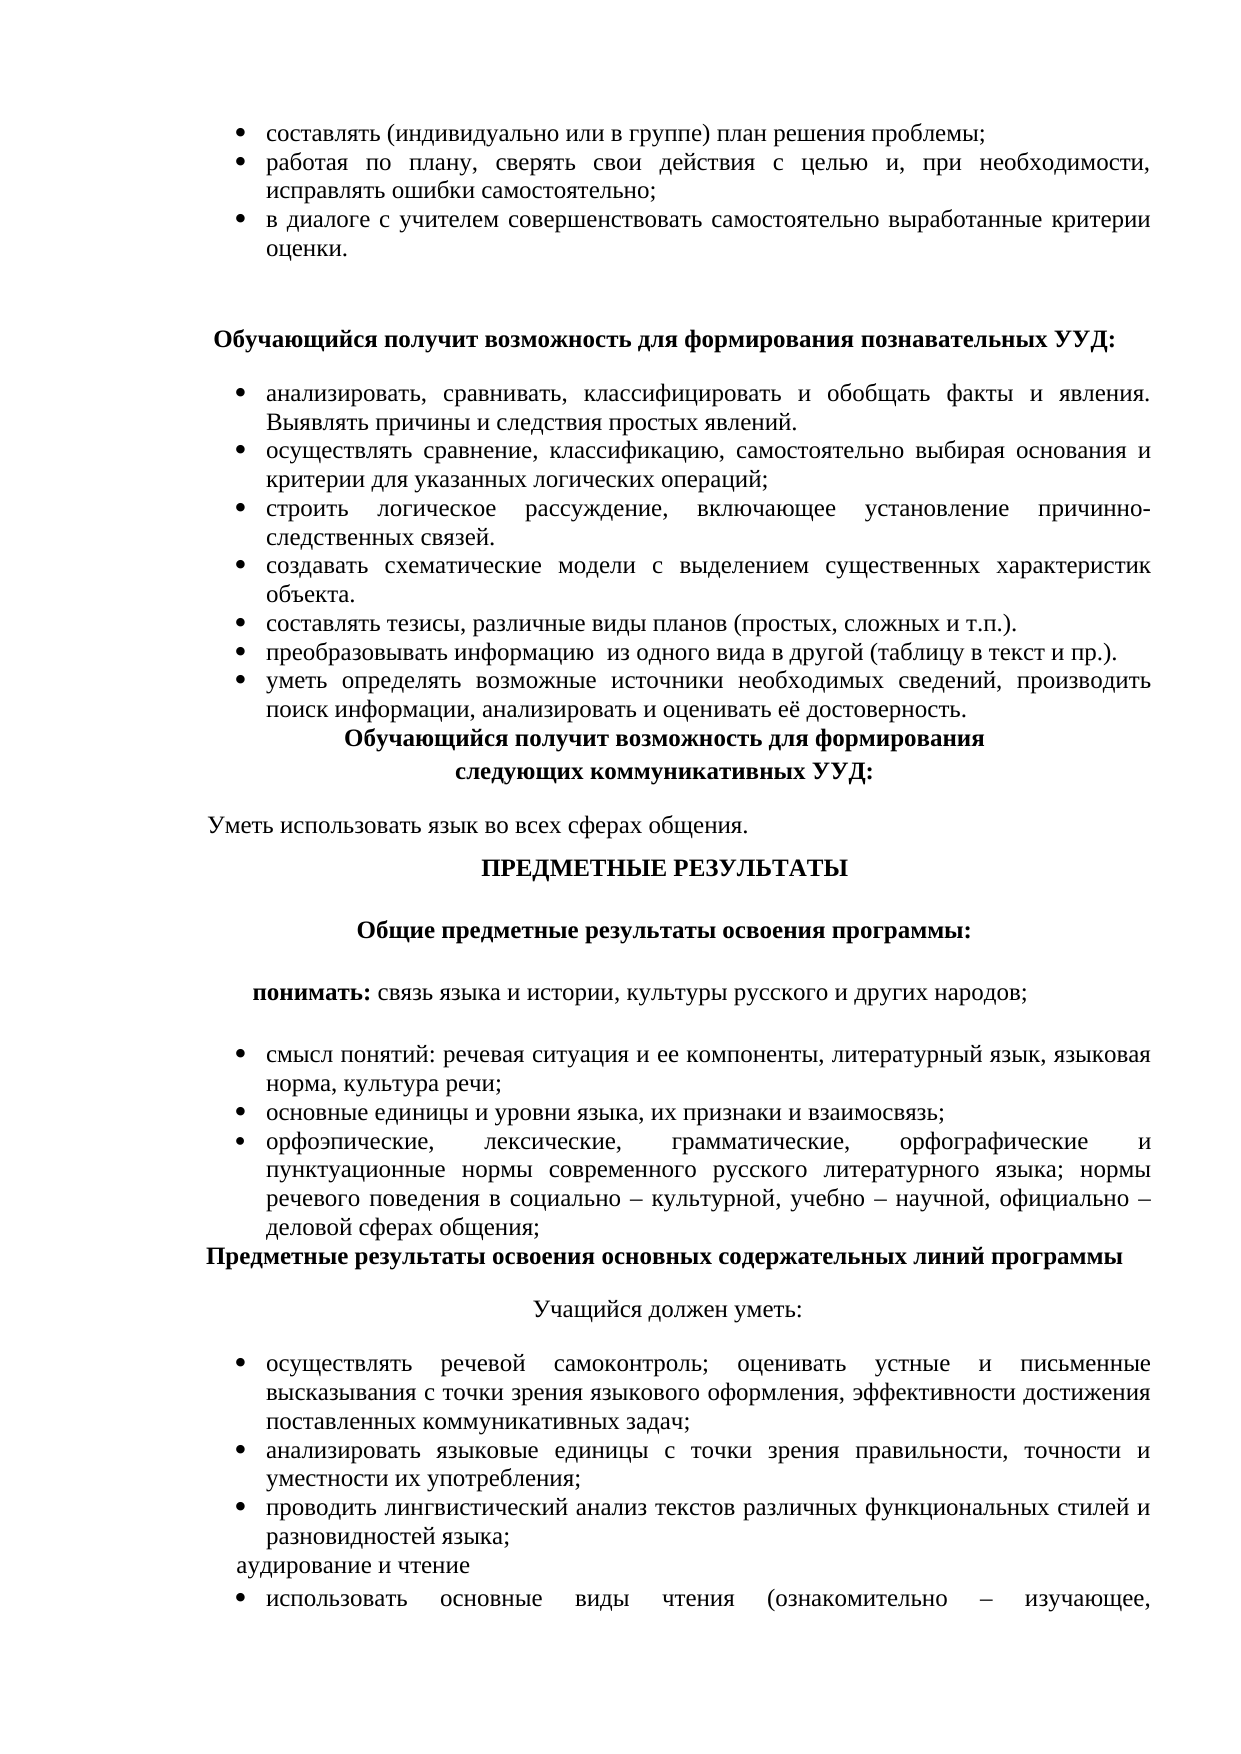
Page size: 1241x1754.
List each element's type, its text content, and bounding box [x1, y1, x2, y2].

list смысл понятий: речевая ситуация и ее компоненты, литературный язык, языковая норма, культура речи; [236, 1039, 1152, 1097]
text ПРЕДМЕТНЫЕ РЕЗУЛЬТАТЫ [177, 853, 1152, 882]
text Обучающийся получит возможность для формирования познавательных УУД: [177, 324, 1152, 353]
title преобразовывать информацию из одного вида в другой (таблицу в текст и пр.). [236, 637, 1152, 665]
title работая по плану, сверять свои действия с целью и, при необходимости, исправлять ошибки самостоятельно; [236, 147, 1152, 204]
title уметь определять возможные источники необходимых сведений, производить поиск информации, анализировать и оценивать её достоверность. [236, 665, 1152, 723]
text Общие предметные результаты освоения программы: [177, 915, 1152, 944]
list понимать: связь языка и истории, культуры русского и других народов; [252, 977, 1152, 1006]
text Обучающийся получит возможность для формирования следующих коммуникативных УУД: [177, 723, 1152, 785]
text Предметные результаты освоения основных содержательных линий программы [177, 1241, 1152, 1269]
list проводить лингвистический анализ текстов различных функциональных стилей и разновидностей языка; [236, 1492, 1152, 1550]
list основные единицы и уровни языка, их признаки и взаимосвязь; [236, 1097, 1152, 1126]
title анализировать, сравнивать, классифицировать и обобщать факты и явления. Выявлять причины и следствия простых явлений. [236, 378, 1152, 435]
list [236, 1583, 1152, 1611]
title в диалоге с учителем совершенствовать самостоятельно выработанные критерии оценки. [236, 204, 1152, 262]
title строить логическое рассуждение, включающее установление причинно-следственных связей. [236, 493, 1152, 550]
text аудирование и чтение [236, 1550, 1152, 1578]
title осуществлять сравнение, классификацию, самостоятельно выбирая основания и критерии для указанных логических операций; [236, 435, 1152, 493]
list осуществлять речевой самоконтроль; оценивать устные и письменные высказывания с точки зрения языкового оформления, эффективности достижения поставленных коммуникативных задач; [236, 1348, 1152, 1435]
title Уметь использовать язык во всех сферах общения. [177, 810, 1152, 838]
title составлять тезисы, различные виды планов (простых, сложных и т.п.). [236, 608, 1152, 637]
list орфоэпические, лексические, грамматические, орфографические и пунктуационные нормы современного русского литературного языка; нормы речевого поведения в социально – культурной, учебно – научной, официально – деловой сферах общения; [236, 1126, 1152, 1241]
title составлять (индивидуально или в группе) план решения проблемы; [236, 118, 1152, 147]
text Учащийся должен уметь: [177, 1294, 1152, 1323]
title создавать схематические модели с выделением существенных характеристик объекта. [236, 550, 1152, 608]
list анализировать языковые единицы с точки зрения правильности, точности и уместности их употребления; [236, 1435, 1152, 1492]
